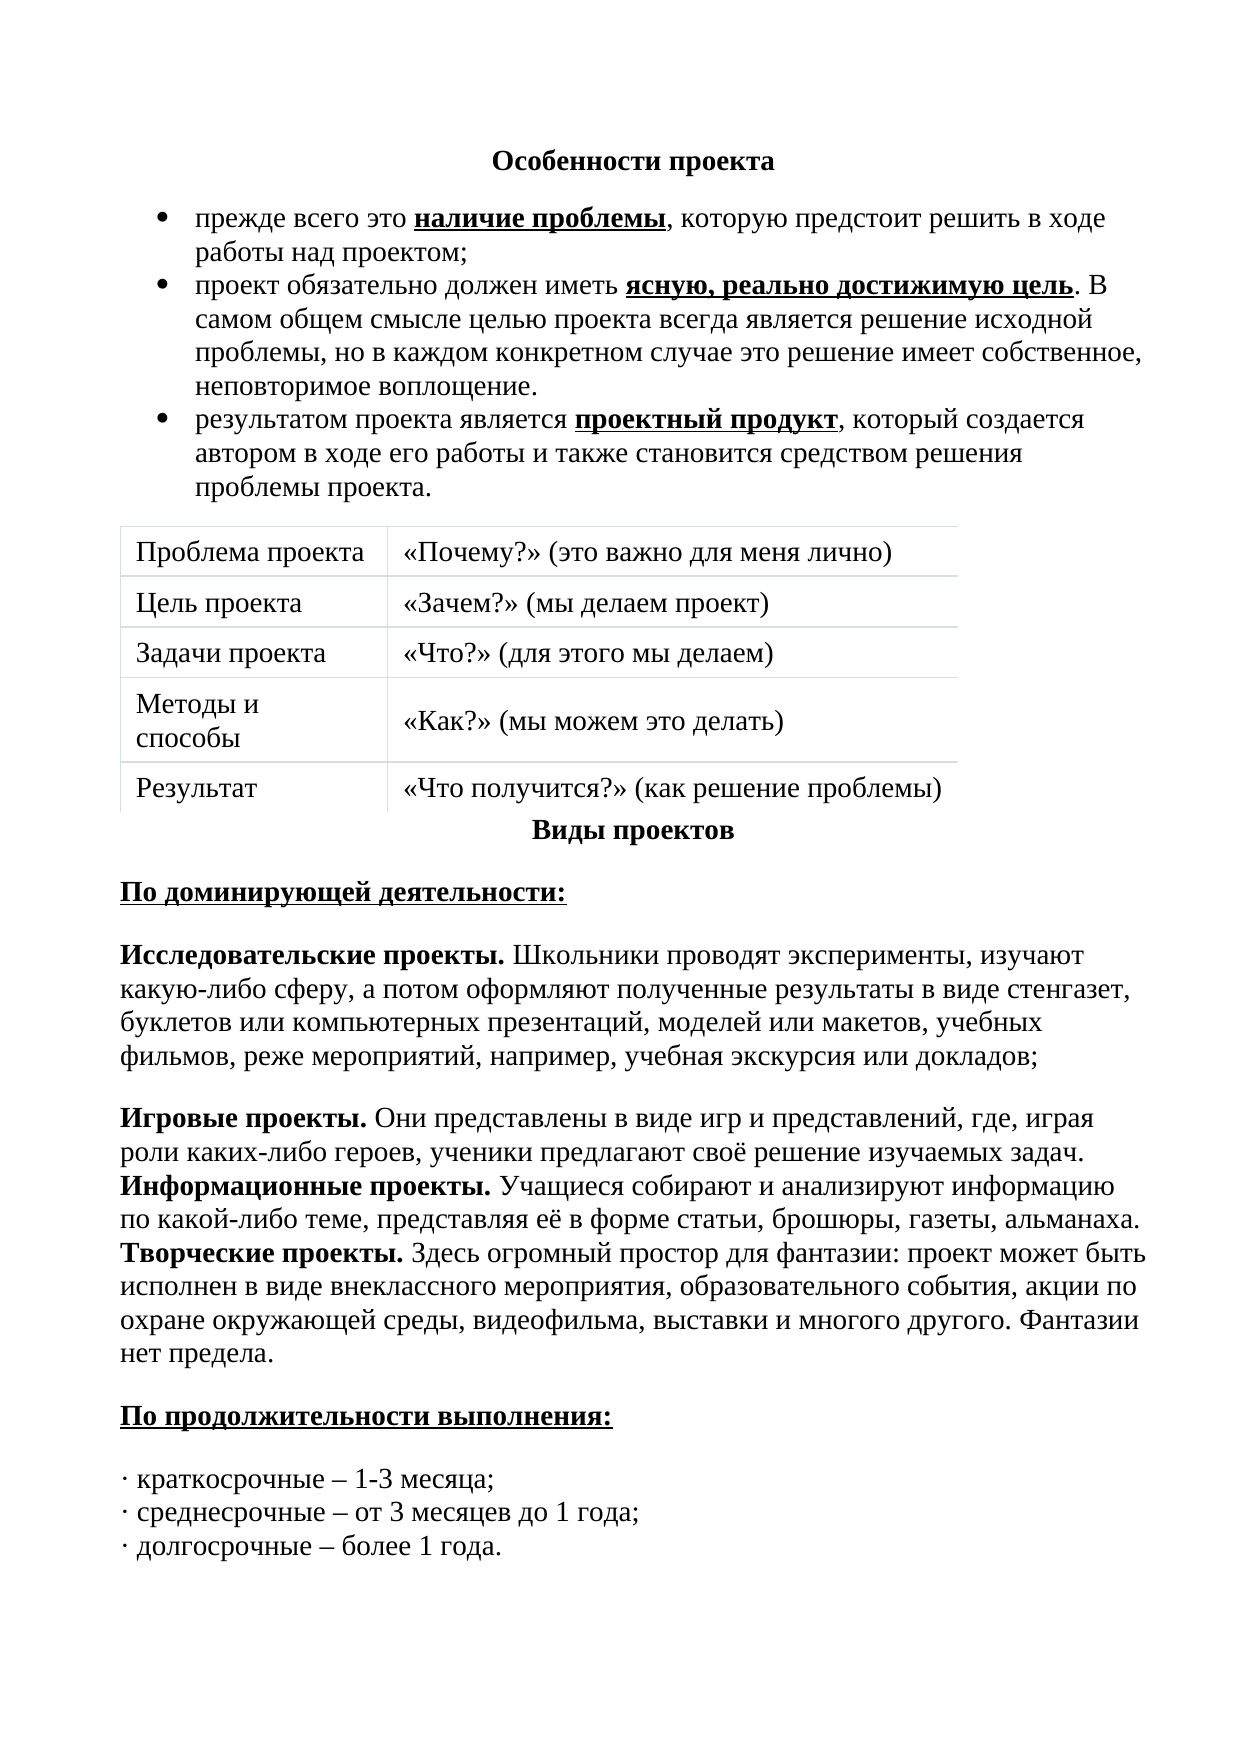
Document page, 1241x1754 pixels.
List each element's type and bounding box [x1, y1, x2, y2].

table_header [118, 118, 1148, 1563]
